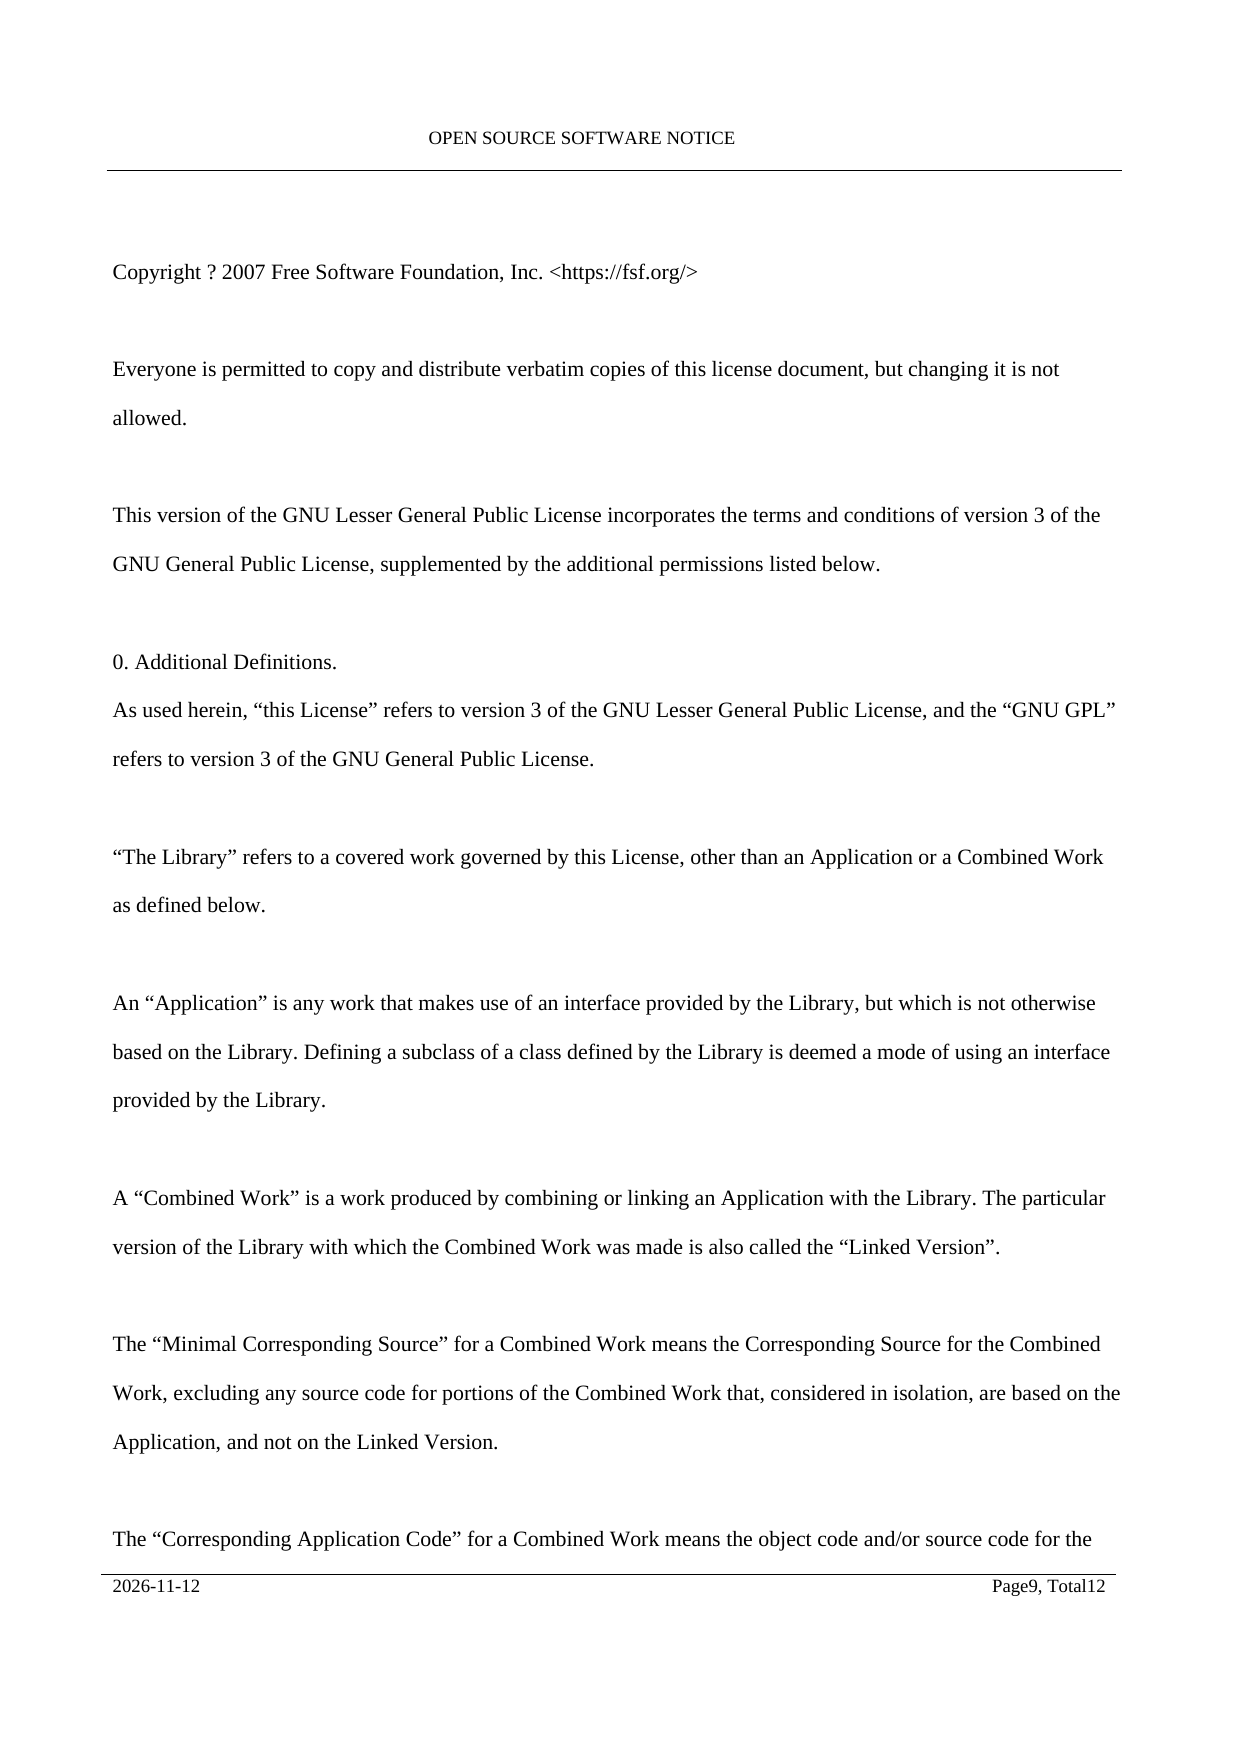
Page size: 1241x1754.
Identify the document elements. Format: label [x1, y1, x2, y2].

text [112, 206, 1128, 1555]
